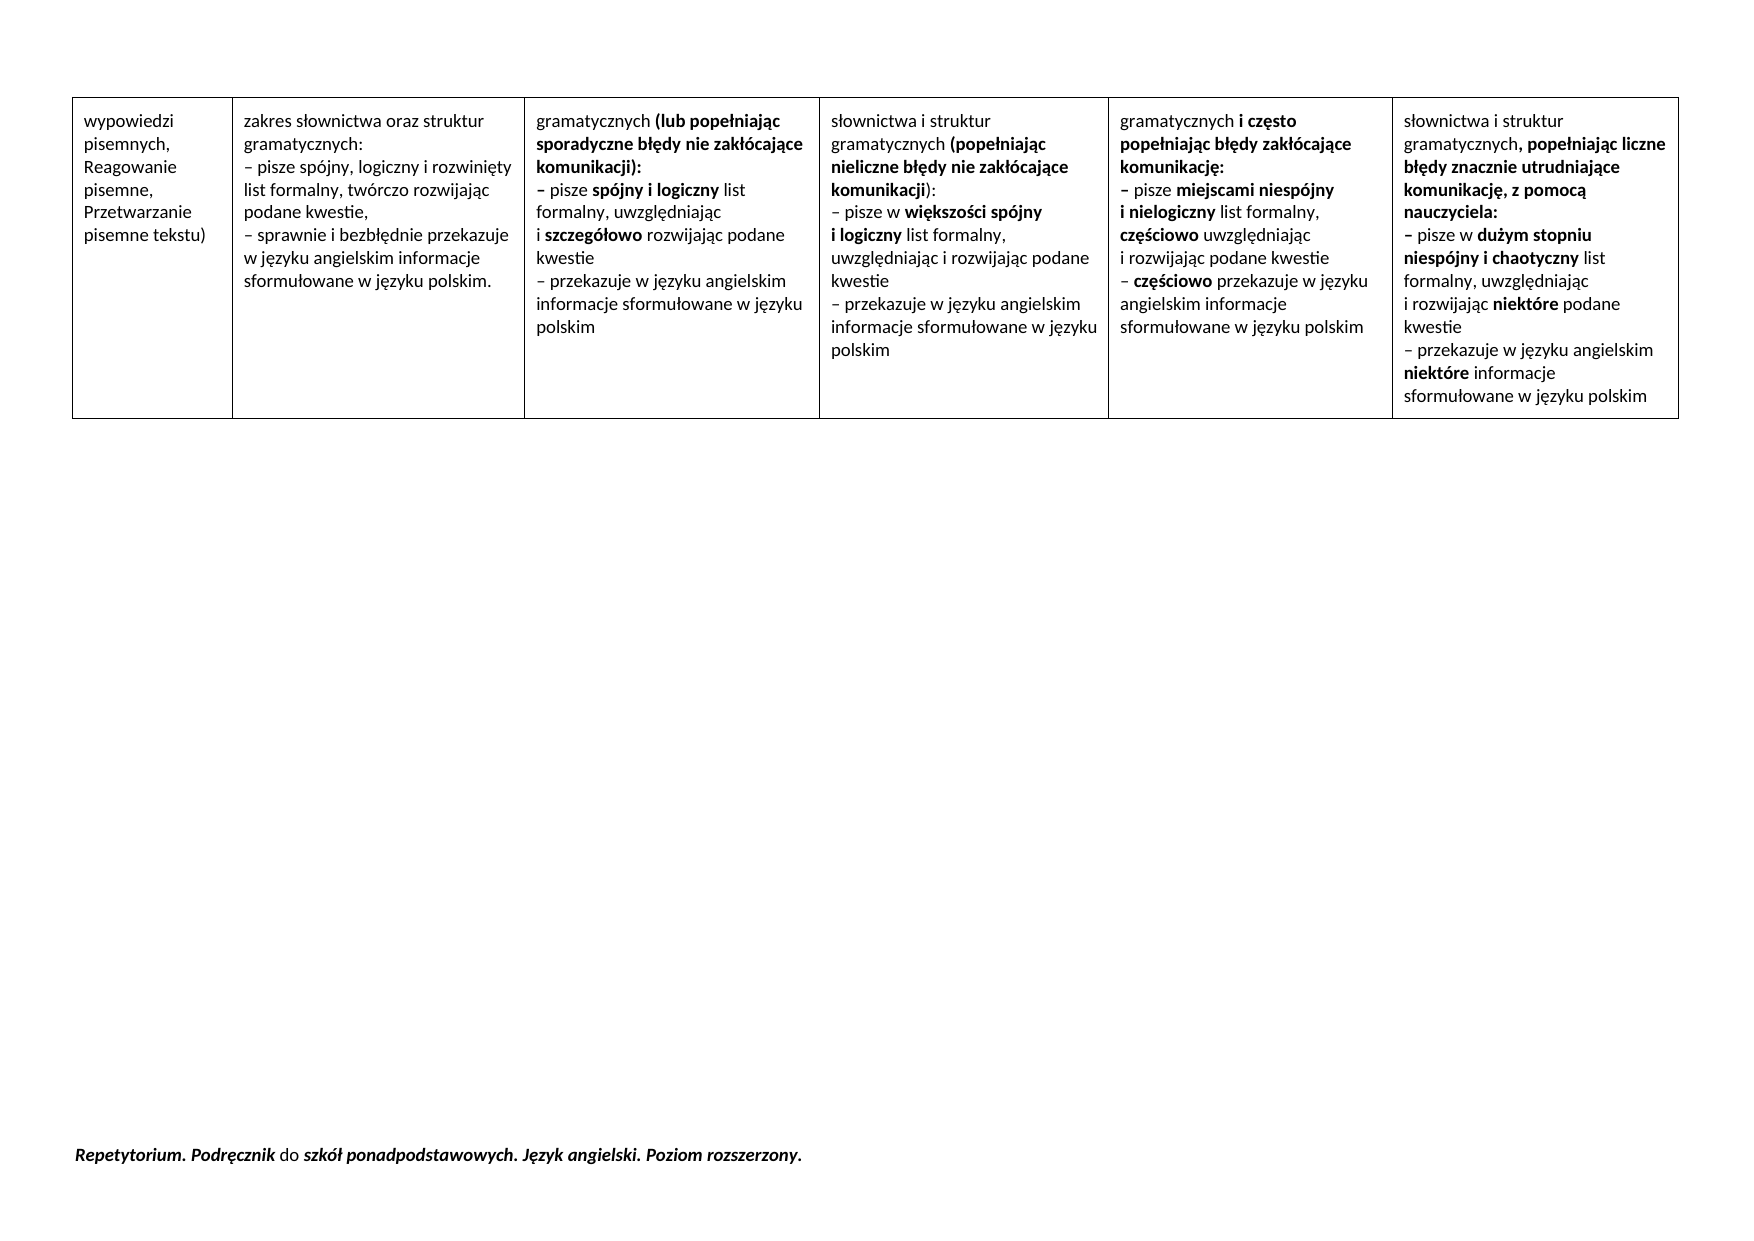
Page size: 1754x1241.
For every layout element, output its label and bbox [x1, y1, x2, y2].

table_cell [1393, 98, 1678, 418]
table_cell [1109, 98, 1392, 418]
table_cell [73, 98, 232, 418]
table_cell [820, 98, 1108, 418]
table_cell [525, 98, 819, 418]
table_cell [233, 98, 524, 418]
